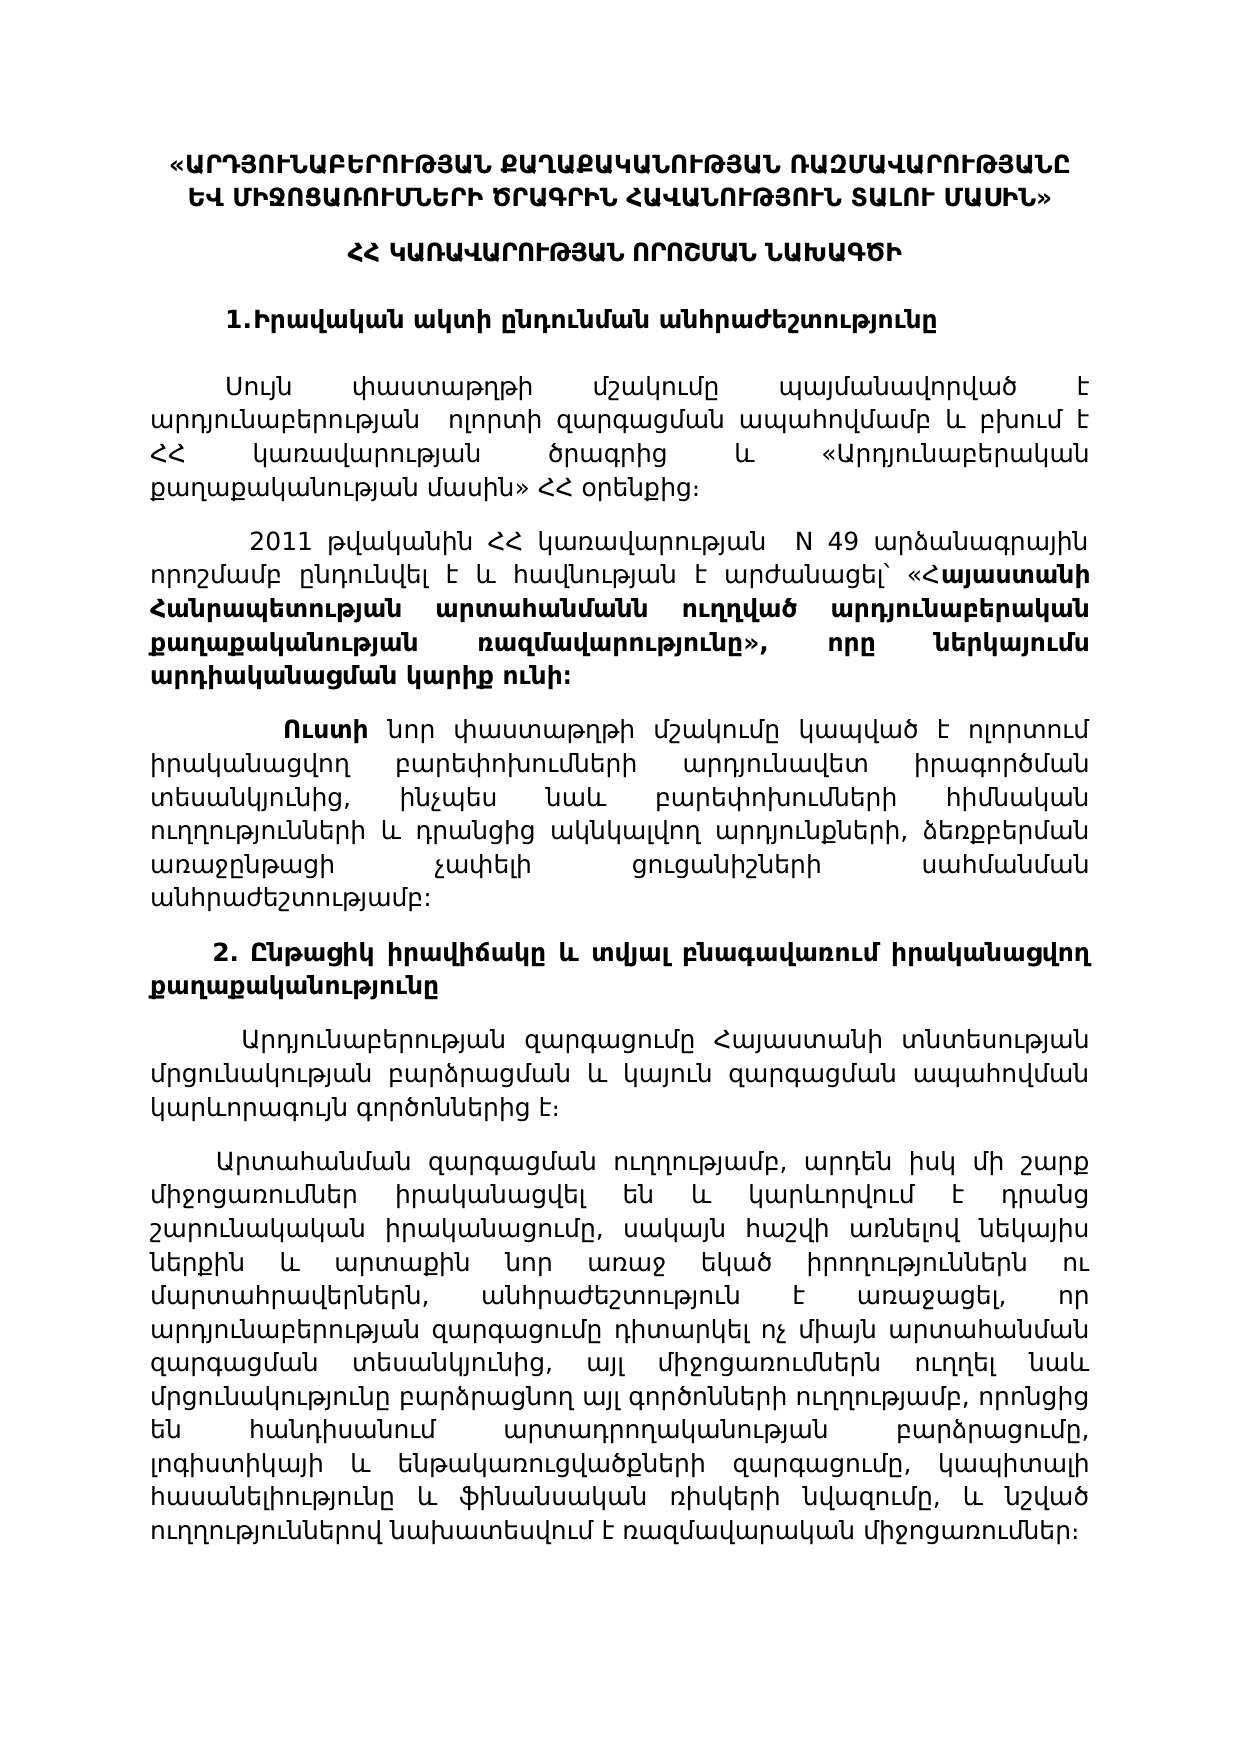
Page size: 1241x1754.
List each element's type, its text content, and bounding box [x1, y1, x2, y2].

text Արտահանման զարգացման ուղղությամբ, արդեն իսկ մի շարք միջոցառումներ իրականացվել են և կարևորվում է դրանց շարունակական իրականացումը, սակայն հաշվի առնելով նեկայիս ներքին և արտաքին նոր առաջ եկած իրողություններն ու մարտահրավերներն, անհրաժեշտություն է առաջացել, որ արդյունաբերության զարգացումը դիտարկել ոչ միայն արտահանման զարգացման տեսանկյունից, այլ միջոցառումներն ուղղել նաև մրցունակությունը բարձրացնող այլ գործոնների ուղղությամբ, որոնցից են հանդիսանում արտադրողականության բարձրացումը, լոգիստիկայի և ենթակառուցվածքների զարգացումը, կապիտալի հասանելիությունը և ֆինանսական ռիսկերի նվազումը, և նշված ուղղություններով նախատեսվում է ռազմավարական միջոցառումներ։ [150, 1147, 1090, 1545]
text Արդյունաբերության զարգացումը Հայաստանի տնտեսության մրցունակության բարձրացման և կայուն զարգացման ապահովման կարևորագույն գործոններից է։ [150, 1026, 1090, 1122]
text Ուստի նոր փաստաթղթի մշակումը կապված է ոլորտում իրականացվող բարեփոխումների արդյունավետ իրագործման տեսանկյունից, ինչպես նաև բարեփոխումների հիմնական ուղղությունների և դրանցից ակնկալվող արդյունքների, ձեռքբերման առաջընթացի չափելի ցուցանիշների սահմանման անհրաժեշտությամբ: [150, 716, 1090, 912]
text ՀՀ ԿԱՌԱՎԱՐՈՒԹՅԱՆ ՈՐՈՇՄԱՆ ՆԱԽԱԳԾԻ [150, 238, 1090, 267]
text 2011 թվականին ՀՀ կառավարության N 49 արձանագրային որոշմամբ ընդունվել է և հավնության է արժանացել՝ «Հայաստանի Հանրապետության արտահանմանն ուղղված արդյունաբերական քաղաքականության ռազմավարությունը», որը ներկայումս արդիականացման կարիք ունի։ [150, 657, 1090, 690]
text «ԱՐԴՅՈՒՆԱԲԵՐՈՒԹՅԱՆ ՔԱՂԱՔԱԿԱՆՈՒԹՅԱՆ ՌԱԶՄԱՎԱՐՈՒԹՅԱՆԸ ԵՎ ՄԻՋՈՑԱՌՈՒՄՆԵՐԻ ԾՐԱԳՐԻՆ ՀԱՎԱՆՈՒԹՅՈՒՆ ՏԱԼՈՒ ՄԱՍԻՆ» [150, 150, 1090, 213]
list Իրավական ակտի ընդունման անհրաժեշտությունը [225, 305, 1090, 334]
text 2․ Ընթացիկ իրավիճակը և տվյալ բնագավառում իրականացվող քաղաքականությունը [150, 938, 1090, 1000]
text 2011 թվականին ՀՀ կառավարության N 49 արձանագրային որոշմամբ ընդունվել է և հավնության է արժանացել՝ «Հայաստանի Հանրապետության արտահանմանն ուղղված արդյունաբերական քաղաքականության ռազմավարությունը», որը ներկայումս արդիականացման կարիք ունի։ [150, 527, 1090, 594]
text Սույն փաստաթղթի մշակումը պայմանավորված է արդյունաբերության ոլորտի զարգացման ապահովմամբ և բխում է ՀՀ կառավարության ծրագրից և «Արդյունաբերական քաղաքականության մասին» ՀՀ օրենքից։ [150, 372, 1090, 502]
